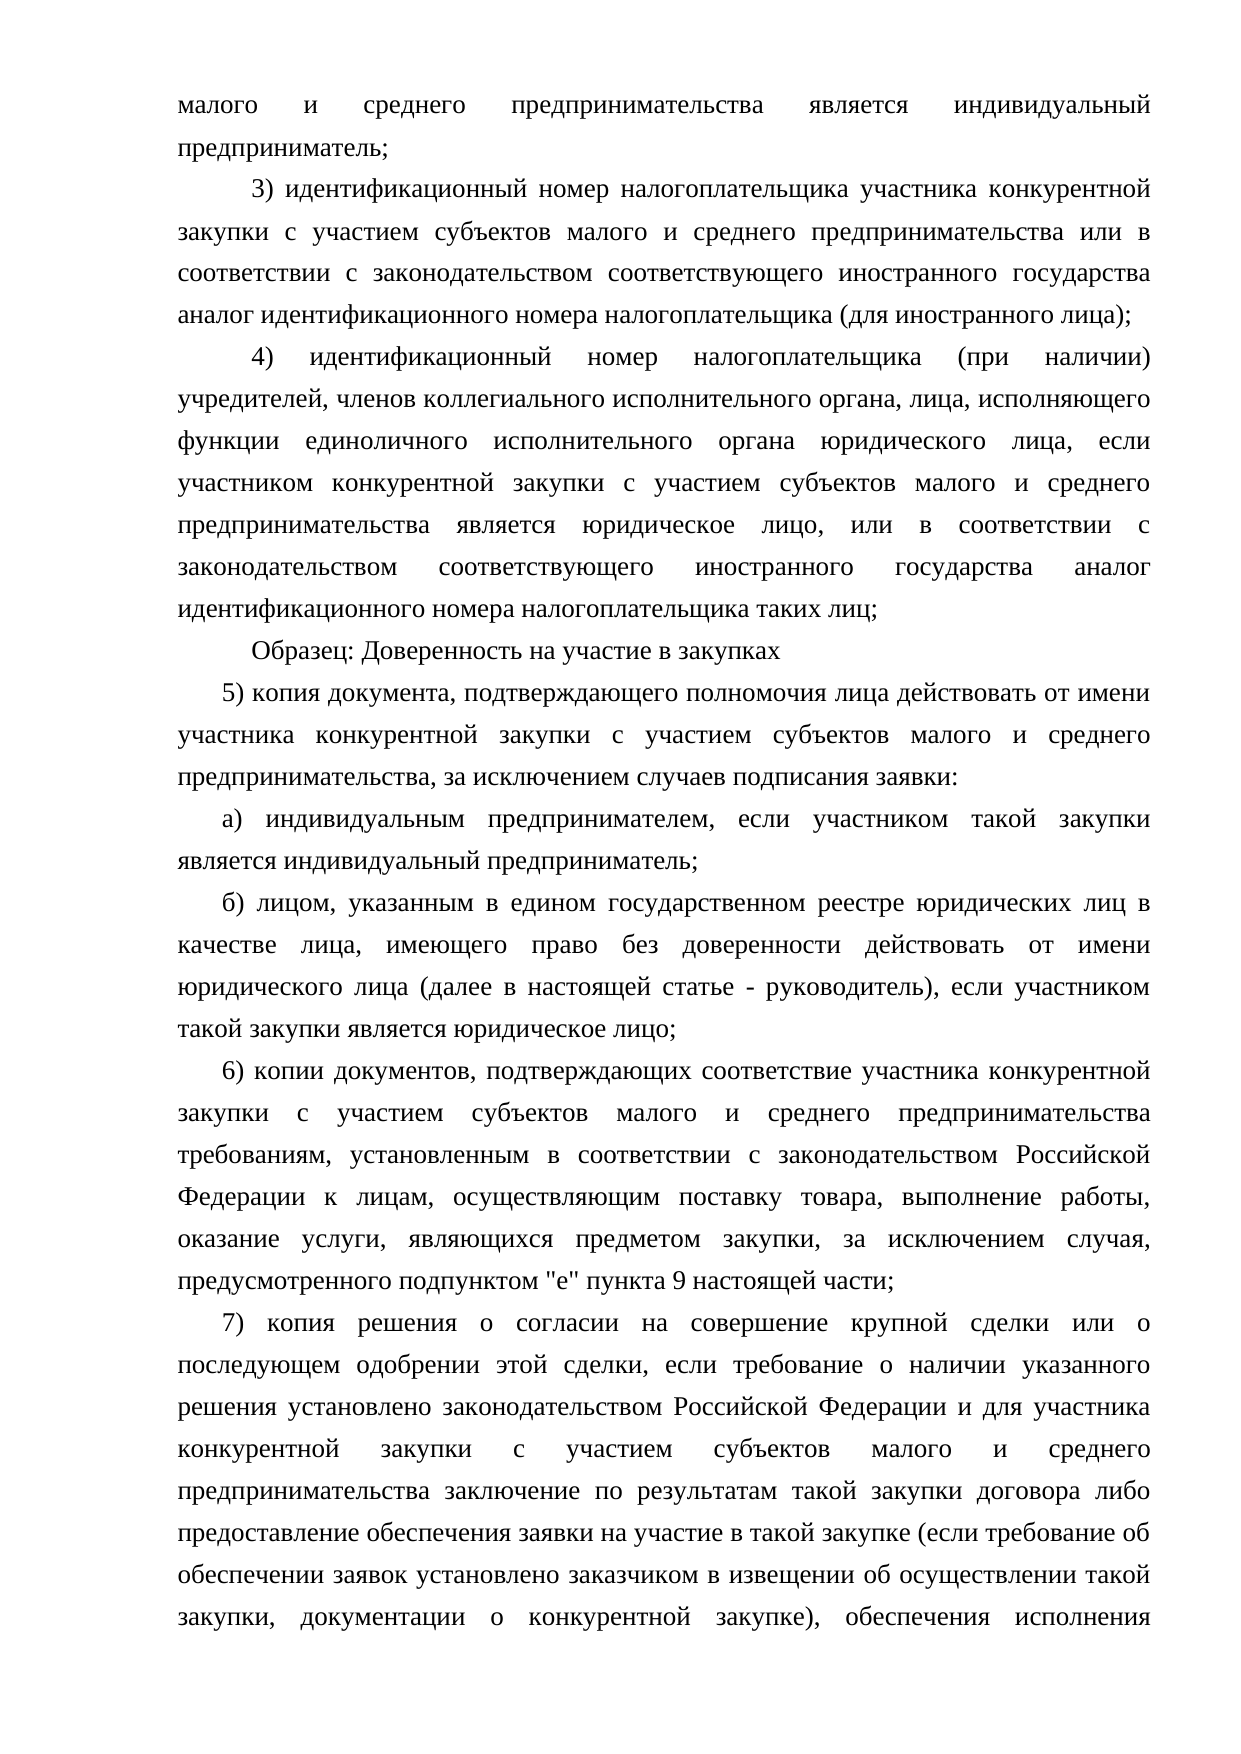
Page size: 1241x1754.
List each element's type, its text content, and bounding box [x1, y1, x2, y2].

list 5) копия документа, подтверждающего полномочия лица действовать от имени участника конкурентной закупки с участием субъектов малого и среднего предпринимательства, за исключением случаев подписания заявки: [177, 676, 1152, 791]
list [177, 89, 1152, 162]
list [177, 1306, 1152, 1631]
list а) индивидуальным предпринимателем, если участником такой закупки является индивидуальный предприниматель; [177, 802, 1152, 875]
list б) лицом, указанным в едином государственном реестре юридических лиц в качестве лица, имеющего право без доверенности действовать от имени юридического лица (далее в настоящей статье - руководитель), если участником такой закупки является юридическое лицо; [177, 886, 1152, 1043]
list 3) идентификационный номер налогоплательщика участника конкурентной закупки с участием субъектов малого и среднего предпринимательства или в соответствии с законодательством соответствующего иностранного государства аналог идентификационного номера налогоплательщика (для иностранного лица); [177, 173, 1152, 330]
list Образец: Доверенность на участие в закупках [177, 634, 1152, 666]
list 6) копии документов, подтверждающих соответствие участника конкурентной закупки с участием субъектов малого и среднего предпринимательства требованиям, установленным в соответствии с законодательством Российской Федерации к лицам, осуществляющим поставку товара, выполнение работы, оказание услуги, являющихся предметом закупки, за исключением случая, предусмотренного подпунктом "е" пункта 9 настоящей части; [177, 1054, 1152, 1295]
list 4) идентификационный номер налогоплательщика (при наличии) учредителей, членов коллегиального исполнительного органа, лица, исполняющего функции единоличного исполнительного органа юридического лица, если участником конкурентной закупки с участием субъектов малого и среднего предпринимательства является юридическое лицо, или в соответствии с законодательством соответствующего иностранного государства аналог идентификационного номера налогоплательщика таких лиц; [177, 341, 1152, 623]
